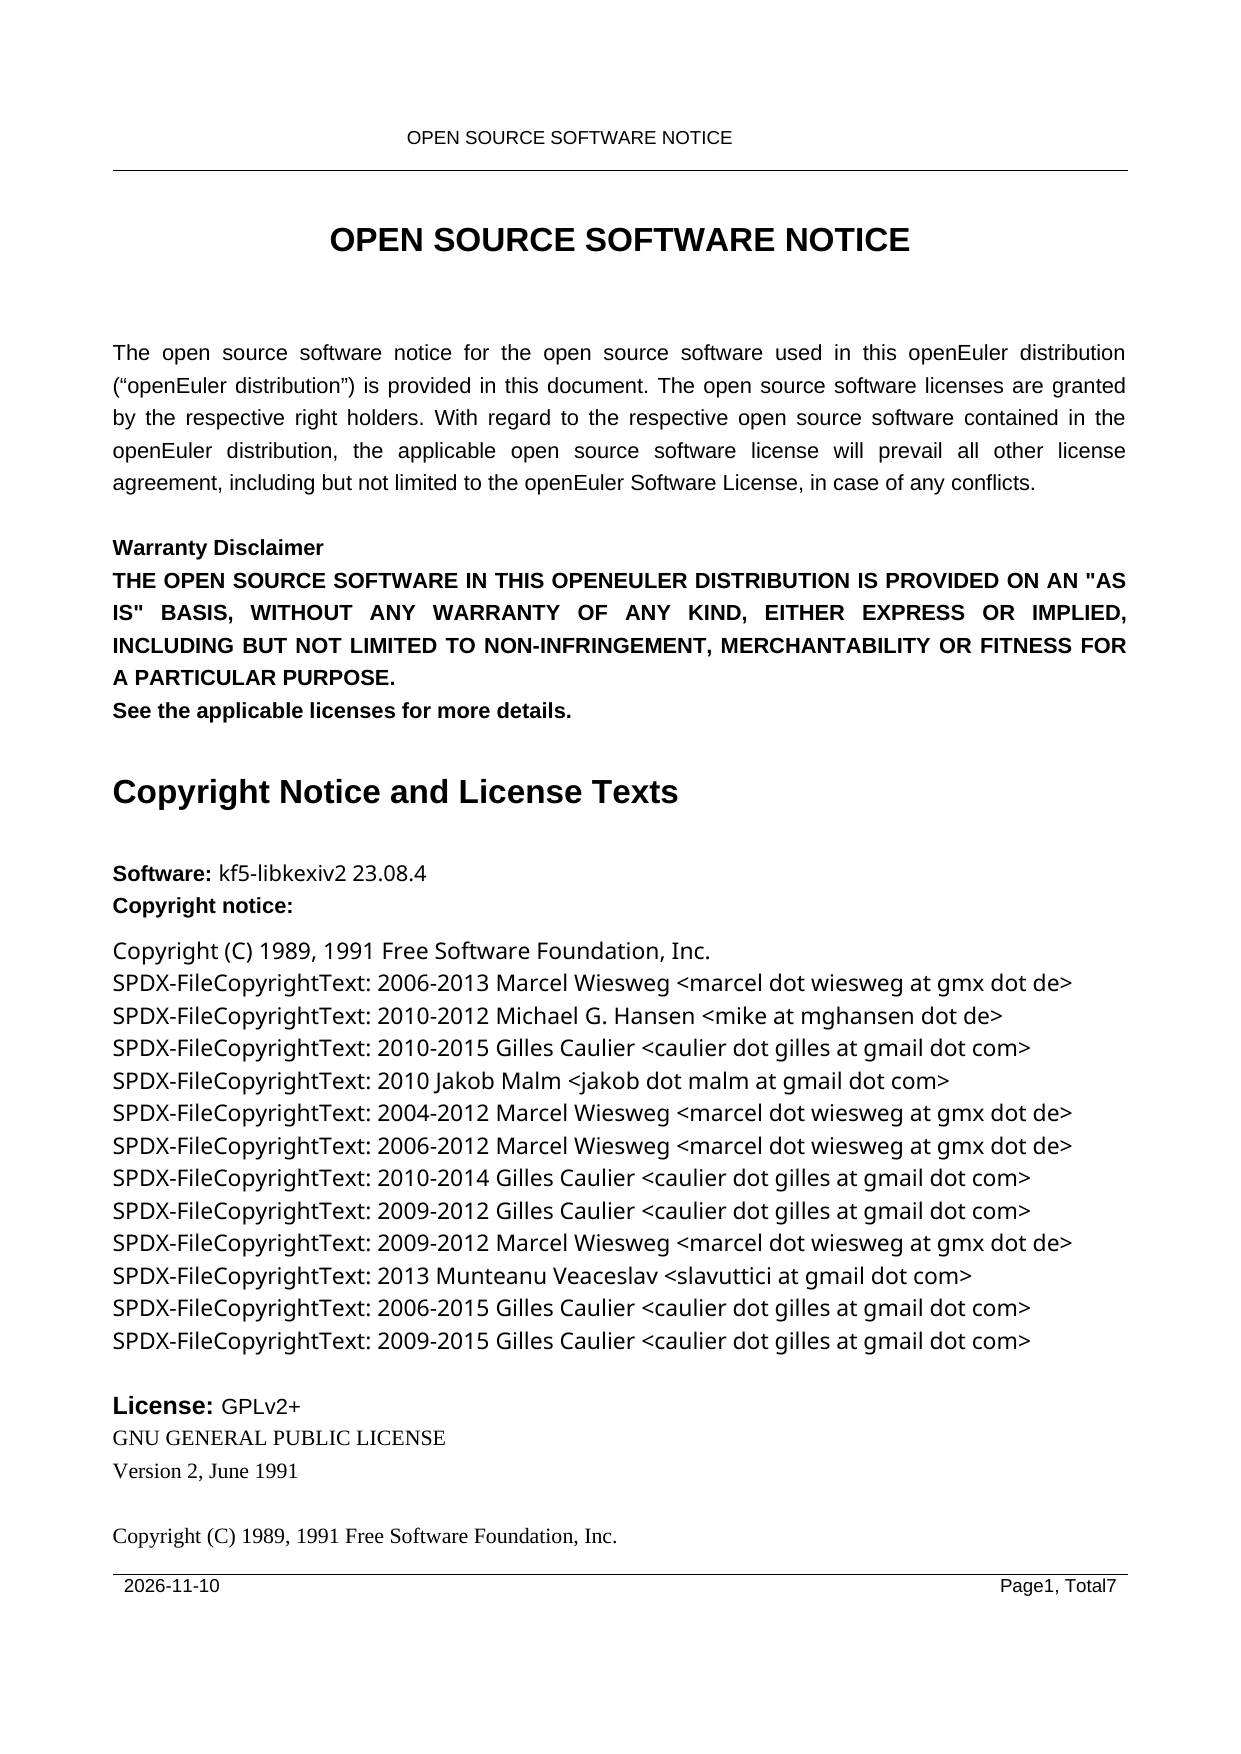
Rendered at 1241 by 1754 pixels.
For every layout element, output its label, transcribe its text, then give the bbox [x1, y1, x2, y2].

text OPEN SOURCE SOFTWARE NOTICE [112, 206, 1128, 271]
text Copyright notice: [112, 889, 1128, 921]
text The open source software notice for the open source software used in this openEuler distribution (“openEuler distribution”) is provided in this document. The open source software licenses are granted by the respective right holders. With regard to the respective open source software contained in the openEuler distribution, the applicable open source software license will prevail all other license agreement, including but not limited to the openEuler Software License, in case of any conflicts. [112, 336, 1128, 499]
text Copyright (C) 1989, 1991 Free Software Foundation, Inc. SPDX-FileCopyrightText: 2006-2013 Marcel Wiesweg <marcel dot wiesweg at gmx dot de> SPDX-FileCopyrightText: 2010-2012 Michael G. Hansen <mike at mghansen dot de> SPDX-FileCopyrightText: 2010-2015 Gilles Caulier <caulier dot gilles at gmail dot com> SPDX-FileCopyrightText: 2010 Jakob Malm <jakob dot malm at gmail dot com> SPDX-FileCopyrightText: 2004-2012 Marcel Wiesweg <marcel dot wiesweg at gmx dot de> SPDX-FileCopyrightText: 2006-2012 Marcel Wiesweg <marcel dot wiesweg at gmx dot de> SPDX-FileCopyrightText: 2010-2014 Gilles Caulier <caulier dot gilles at gmail dot com> SPDX-FileCopyrightText: 2009-2012 Gilles Caulier <caulier dot gilles at gmail dot com> SPDX-FileCopyrightText: 2009-2012 Marcel Wiesweg <marcel dot wiesweg at gmx dot de> SPDX-FileCopyrightText: 2013 Munteanu Veaceslav <slavuttici at gmail dot com> SPDX-FileCopyrightText: 2006-2015 Gilles Caulier <caulier dot gilles at gmail dot com> SPDX-FileCopyrightText: 2009-2015 Gilles Caulier <caulier dot gilles at gmail dot com> [112, 934, 1128, 1389]
text License: GPLv2+ [112, 1389, 1128, 1421]
title Software: kf5-libkexiv2 23.08.4 [112, 856, 1128, 889]
text THE OPEN SOURCE SOFTWARE IN THIS OPENEULER DISTRIBUTION IS PROVIDED ON AN "AS IS" BASIS, WITHOUT ANY WARRANTY OF ANY KIND, EITHER EXPRESS OR IMPLIED, INCLUDING BUT NOT LIMITED TO NON-INFRINGEMENT, MERCHANTABILITY OR FITNESS FOR A PARTICULAR PURPOSE. See the applicable licenses for more details. [112, 564, 1128, 726]
text Warranty Disclaimer [112, 531, 1128, 564]
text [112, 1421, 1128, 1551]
text Copyright Notice and License Texts [112, 759, 1128, 824]
